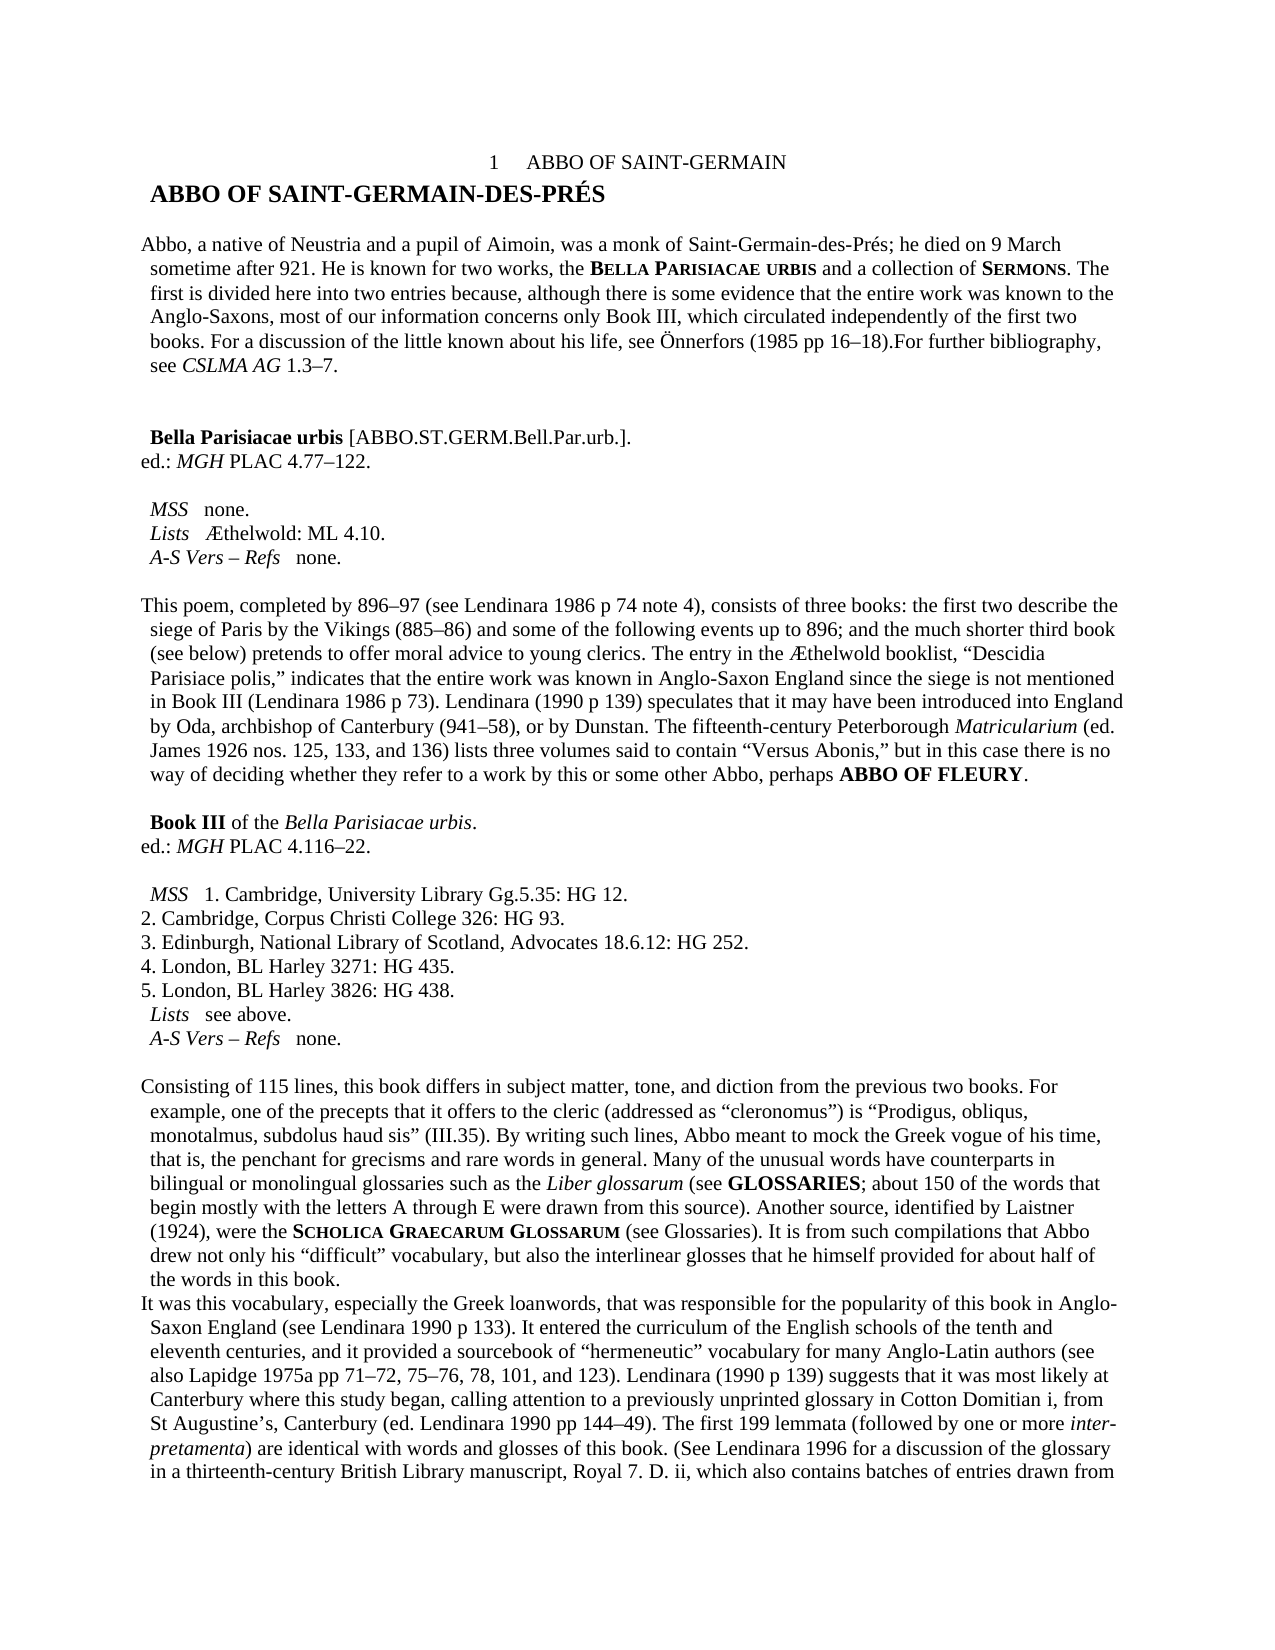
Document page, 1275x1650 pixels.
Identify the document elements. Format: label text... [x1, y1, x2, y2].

text ed.: MGH PLAC 4.116–22. [141, 834, 1125, 858]
text 2. Cambridge, Corpus Christi College 326: HG 93. [141, 906, 1125, 930]
text A-S Vers – Refs none. [150, 1026, 1125, 1050]
text Lists Æthelwold: ML 4.10. [150, 521, 1125, 545]
text ABBO OF SAINT-GERMAIN-DES-PRÉS [150, 179, 1125, 208]
text Consisting of 115 lines, this book differs in subject matter, tone, and diction from the previous two books. For example, one of the precepts that it offers to the cleric (addressed as “cleronomus”) is “Prodigus, obliqus, monotalmus, subdolus haud sis” (III.35). By writing such lines, Abbo meant to mock the Greek vogue of his time, that is, the penchant for grecisms and rare words in general. Many of the unusual words have counterparts in bilingual or monolingual glossaries such as the Liber glossarum (see GLOSSARIES; about 150 of the words that begin mostly with the letters A through E were drawn from this source). Another source, identified by Laistner (1924), were the Scholica Graecarum Glossarum (see Glossaries). It is from such compilations that Abbo drew not only his “difficult” vocabulary, but also the interlinear glosses that he himself provided for about half of the words in this book. [141, 1074, 1125, 1291]
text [141, 1291, 1125, 1483]
text Lists see above. [150, 1002, 1125, 1026]
text Book III of the Bella Parisiacae urbis. [150, 810, 1125, 834]
text A-S Vers – Refs none. [150, 545, 1125, 569]
text Abbo, a native of Neustria and a pupil of Aimoin, was a monk of Saint-Germain-des-Prés; he died on 9 March sometime after 921. He is known for two works, the Bella Parisiacae urbis and a collection of Sermons. The first is divided here into two entries because, although there is some evidence that the entire work was known to the Anglo-Saxons, most of our information concerns only Book III, which circulated independently of the first two books. For a discussion of the little known about his life, see Önnerfors (1985 pp 16–18).For further bibliography, see CSLMA AG 1.3–7. [141, 232, 1125, 377]
text 5. London, BL Harley 3826: HG 438. [141, 978, 1125, 1002]
text 4. London, BL Harley 3271: HG 435. [141, 954, 1125, 978]
text MSS none. [150, 497, 1125, 521]
text ed.: MGH PLAC 4.77–122. [141, 449, 1125, 473]
text 3. Edinburgh, National Library of Scotland, Advocates 18.6.12: HG 252. [141, 930, 1125, 954]
text Bella Parisiacae urbis [ABBO.ST.GERM.Bell.Par.urb.]. [150, 425, 1125, 449]
text This poem, completed by 896–97 (see Lendinara 1986 p 74 note 4), consists of three books: the first two describe the siege of Paris by the Vikings (885–86) and some of the following events up to 896; and the much shorter third book (see below) pretends to offer moral advice to young clerics. The entry in the Æthelwold booklist, “Descidia Parisiace polis,” indicates that the entire work was known in Anglo-Saxon England since the siege is not mentioned in Book III (Lendinara 1986 p 73). Lendinara (1990 p 139) speculates that it may have been introduced into England by Oda, archbishop of Canterbury (941–58), or by Dunstan. The fifteenth-century Peterborough Matricularium (ed. James 1926 nos. 125, 133, and 136) lists three volumes said to contain “Versus Abonis,” but in this case there is no way of deciding whether they refer to a work by this or some other Abbo, perhaps ABBO OF FLEURY. [141, 593, 1125, 786]
text MSS 1. Cambridge, University Library Gg.5.35: HG 12. [150, 882, 1125, 906]
